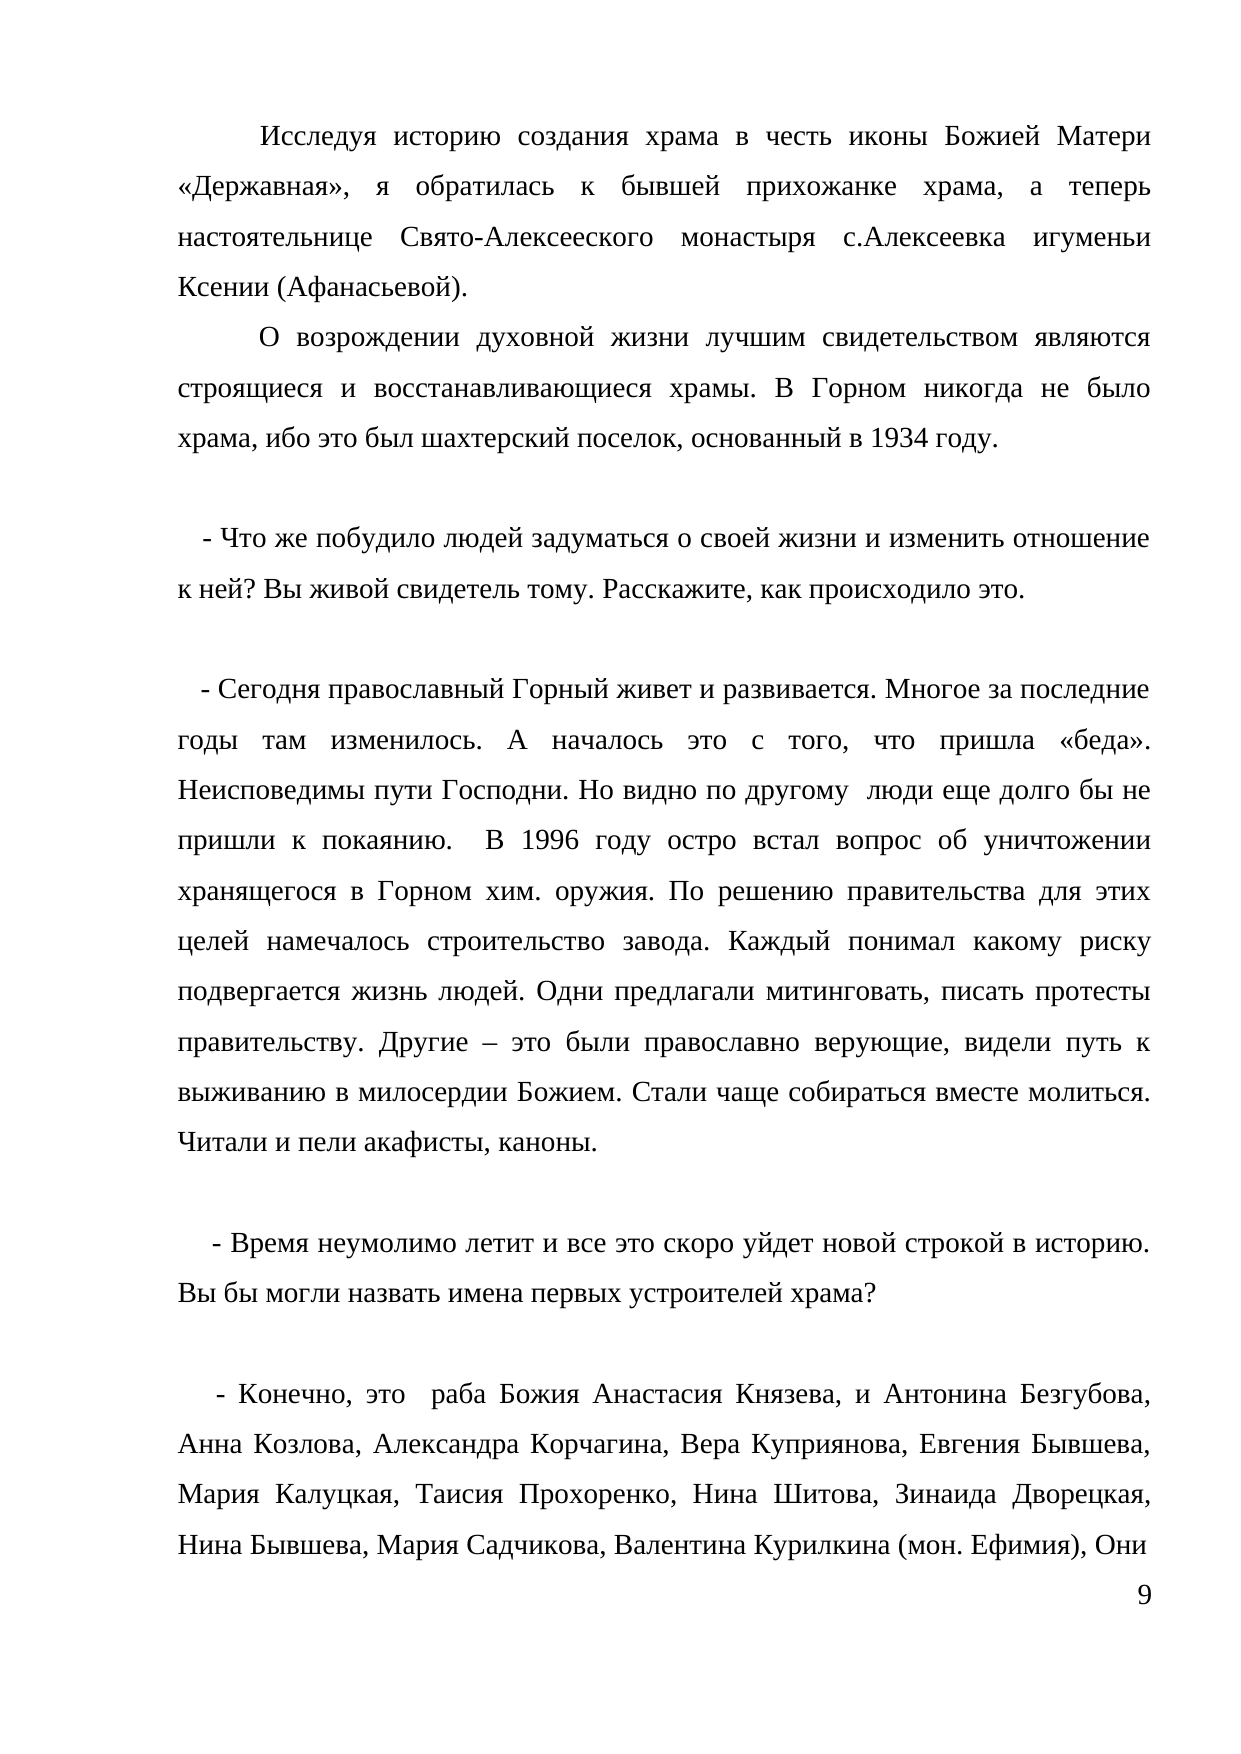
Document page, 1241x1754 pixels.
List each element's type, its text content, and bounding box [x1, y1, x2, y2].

text - Конечно, это раба Божия Анастасия Князева, и Антонина Безгубова, Анна Козлова, Александра Корчагина, Вера Куприянова, Евгения Бывшева, Мария Калуцкая, Таисия Прохоренко, Нина Шитова, Зинаида Дворецкая, Нина Бывшева, Мария Садчикова, Валентина Курилкина (мон. Ефимия), Они [177, 1376, 1152, 1560]
text - Что же побудило людей задуматься о своей жизни и изменить отношение к ней? Вы живой свидетель тому. Расскажите, как происходило это. [177, 521, 1152, 604]
text - Время неумолимо летит и все это скоро уйдет новой строкой в историю. Вы бы могли назвать имена первых устроителей храма? [177, 1225, 1152, 1309]
text О возрождении духовной жизни лучшим свидетельством являются строящиеся и восстанавливающиеся храмы. В Горном никогда не было храма, ибо это был шахтерский поселок, основанный в 1934 году. [177, 319, 1152, 453]
text 9 [177, 1577, 1152, 1611]
text Исследуя историю создания храма в честь иконы Божией Матери «Державная», я обратилась к бывшей прихожанке храма, а теперь настоятельнице Свято-Алексееского монастыря с.Алексеевка игуменьи Ксении (Афанасьевой). [177, 118, 1152, 303]
text - Сегодня православный Горный живет и развивается. Многое за последние годы там изменилось. А началось это с того, что пришла «беда». Неисповедимы пути Господни. Но видно по другому люди еще долго бы не пришли к покаянию. В 1996 году остро встал вопрос об уничтожении хранящегося в Горном хим. оружия. По решению правительства для этих целей намечалось строительство завода. Каждый понимал какому риску подвергается жизнь людей. Одни предлагали митинговать, писать протесты правительству. Другие – это были православно верующие, видели путь к выживанию в милосердии Божием. Стали чаще собираться вместе молиться. Читали и пели акафисты, каноны. [177, 672, 1152, 1158]
